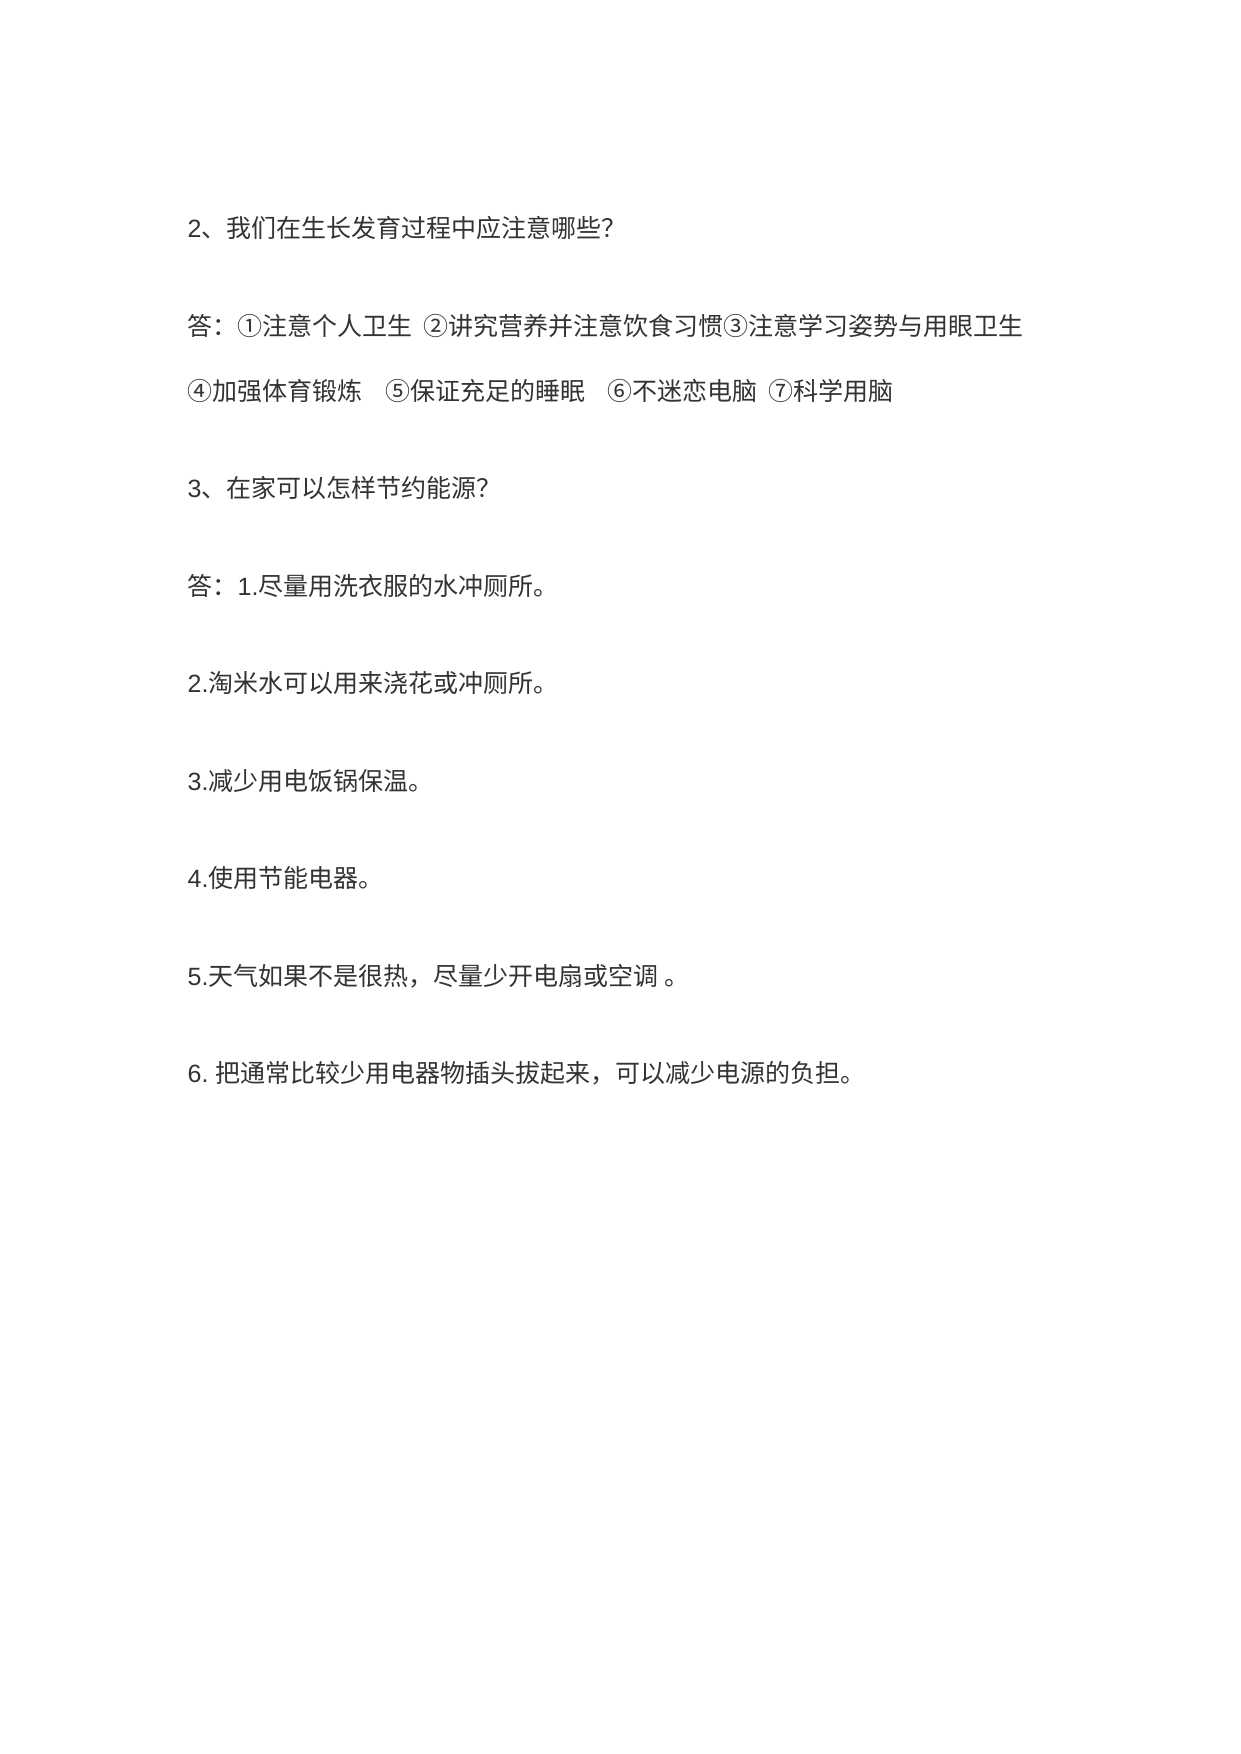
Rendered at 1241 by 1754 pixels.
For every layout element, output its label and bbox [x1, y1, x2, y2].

text [187, 162, 1053, 1104]
